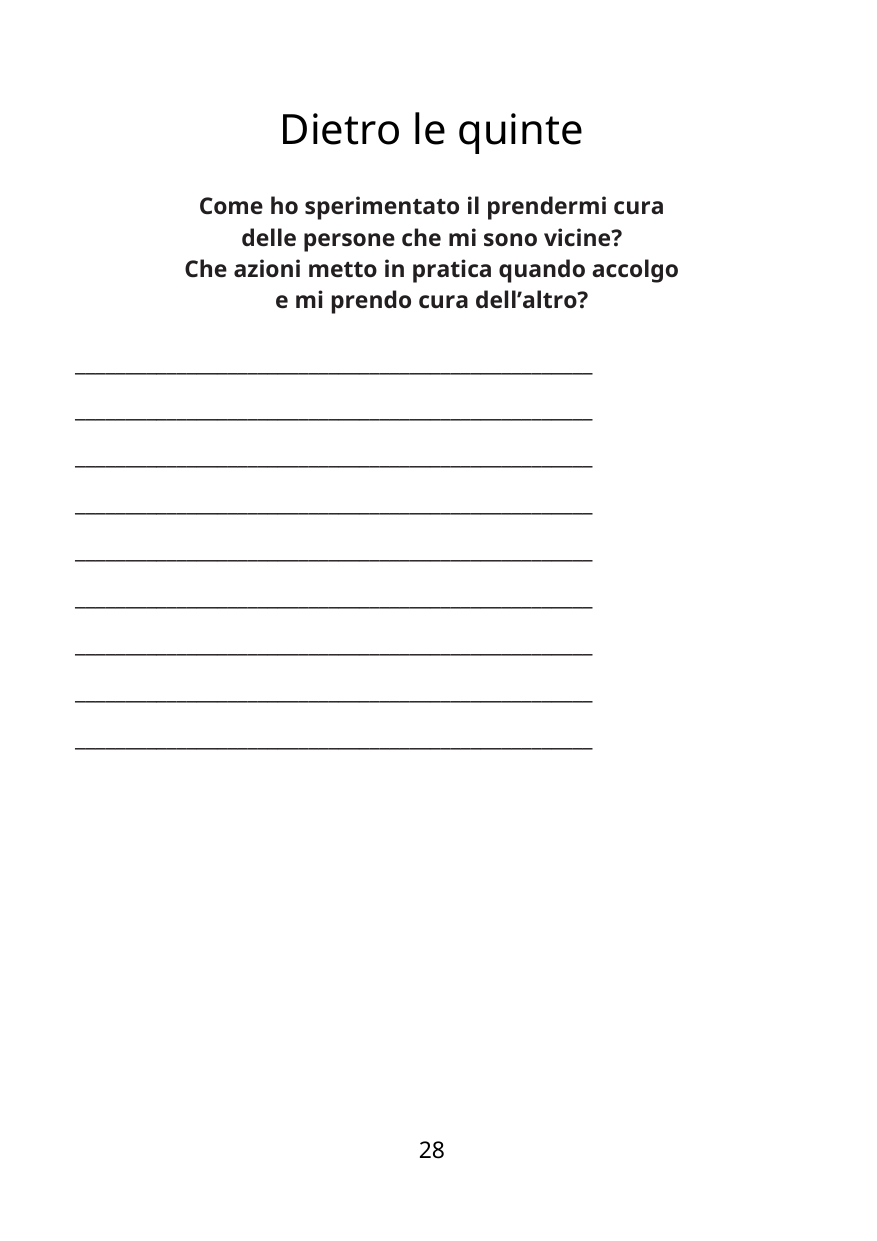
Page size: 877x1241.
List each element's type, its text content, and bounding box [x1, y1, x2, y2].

text ___________________________________________________ [75, 440, 788, 471]
text ___________________________________________________ [75, 534, 788, 565]
text ___________________________________________________ [75, 721, 788, 753]
text ___________________________________________________ [75, 346, 788, 378]
text ___________________________________________________ [75, 628, 788, 659]
text e mi prendo cura dell’altro? [75, 284, 788, 315]
text ___________________________________________________ [75, 393, 788, 424]
text ___________________________________________________ [75, 674, 788, 706]
text Come ho sperimentato il prendermi cura [75, 190, 788, 221]
text Che azioni metto in pratica quando accolgo [75, 253, 788, 284]
text delle persone che mi sono vicine? [75, 221, 788, 253]
text ___________________________________________________ [75, 487, 788, 518]
text ___________________________________________________ [75, 581, 788, 612]
text Dietro le quinte [75, 100, 788, 157]
